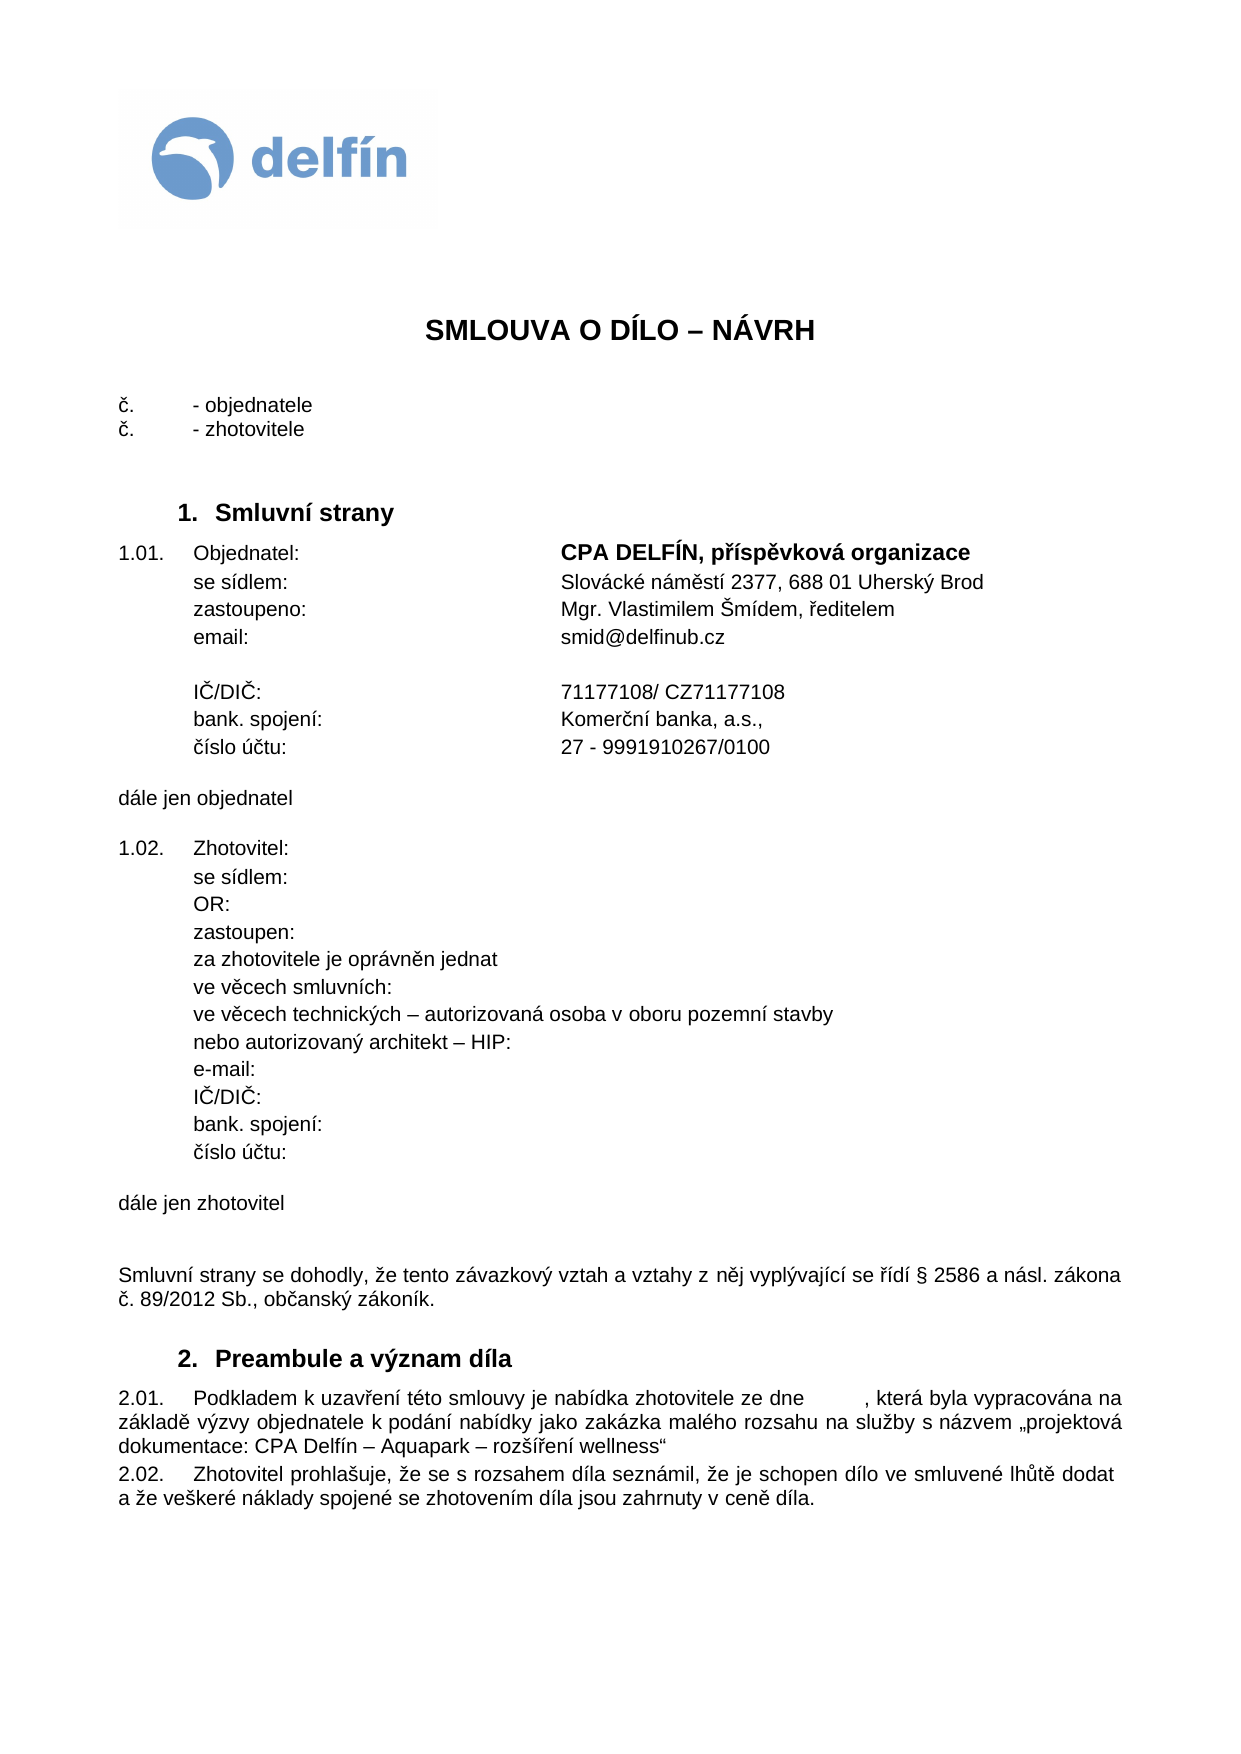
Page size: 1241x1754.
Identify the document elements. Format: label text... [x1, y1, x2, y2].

text dále jen objednatel [118, 786, 1122, 810]
picture [118, 89, 439, 229]
title SMLOUVA O DÍLO – návrh [118, 313, 1122, 347]
subtitle Objednatel: CPA DELFÍN, příspěvková organizace [118, 539, 1122, 566]
text za zhotovitele je oprávněn jednat [193, 947, 1122, 971]
text č. - zhotovitele [118, 417, 1122, 441]
text email: smid@delfinub.cz [193, 625, 1122, 649]
subtitle Zhotovitel: [118, 834, 1122, 861]
text nebo autorizovaný architekt – HIP: [193, 1030, 1122, 1054]
subtitle Zhotovitel prohlašuje, že se s rozsahem díla seznámil, že je schopen dílo ve smluvené lhůtě dodat a že veškeré náklady spojené se zhotovením díla jsou zahrnuty v ceně díla. [118, 1462, 1122, 1509]
subtitle Podkladem k uzavření této smlouvy je nabídka zhotovitele ze dne , která byla vypracována na základě výzvy objednatele k podání nabídky jako zakázka malého rozsahu na služby s názvem „projektová dokumentace: CPA Delfín – Aquapark – rozšíření wellness“ [118, 1386, 1122, 1457]
text e-mail: [193, 1057, 1122, 1081]
text číslo účtu: 27 - 9991910267/0100 [193, 735, 1122, 759]
text dále jen zhotovitel [118, 1191, 1122, 1215]
text se sídlem: Slovácké náměstí 2377, 688 01 Uherský Brod [193, 570, 1122, 594]
text číslo účtu: [193, 1140, 1122, 1164]
subtitle Preambule a význam díla [177, 1344, 1122, 1373]
text bank. spojení: Komerční banka, a.s., [193, 707, 1122, 731]
text č. - objednatele [118, 393, 1122, 417]
text Smluvní strany se dohodly, že tento závazkový vztah a vztahy z něj vyplývající se řídí § 2586 a násl. zákona č. 89/2012 Sb., občanský zákoník. [118, 1263, 1122, 1311]
text ve věcech smluvních: [193, 975, 1122, 999]
subtitle Smluvní strany [177, 498, 1122, 527]
text IČ/DIČ: 71177108/ CZ71177108 [193, 680, 1122, 704]
text IČ/DIČ: [193, 1085, 1122, 1109]
text se sídlem: [193, 865, 1122, 889]
text ve věcech technických – autorizovaná osoba v oboru pozemní stavby [193, 1002, 1122, 1026]
text OR: [193, 892, 1122, 916]
text zastoupen: [193, 920, 1122, 944]
text bank. spojení: [193, 1112, 1122, 1136]
text zastoupeno: Mgr. Vlastimilem Šmídem, ředitelem [193, 597, 1122, 621]
